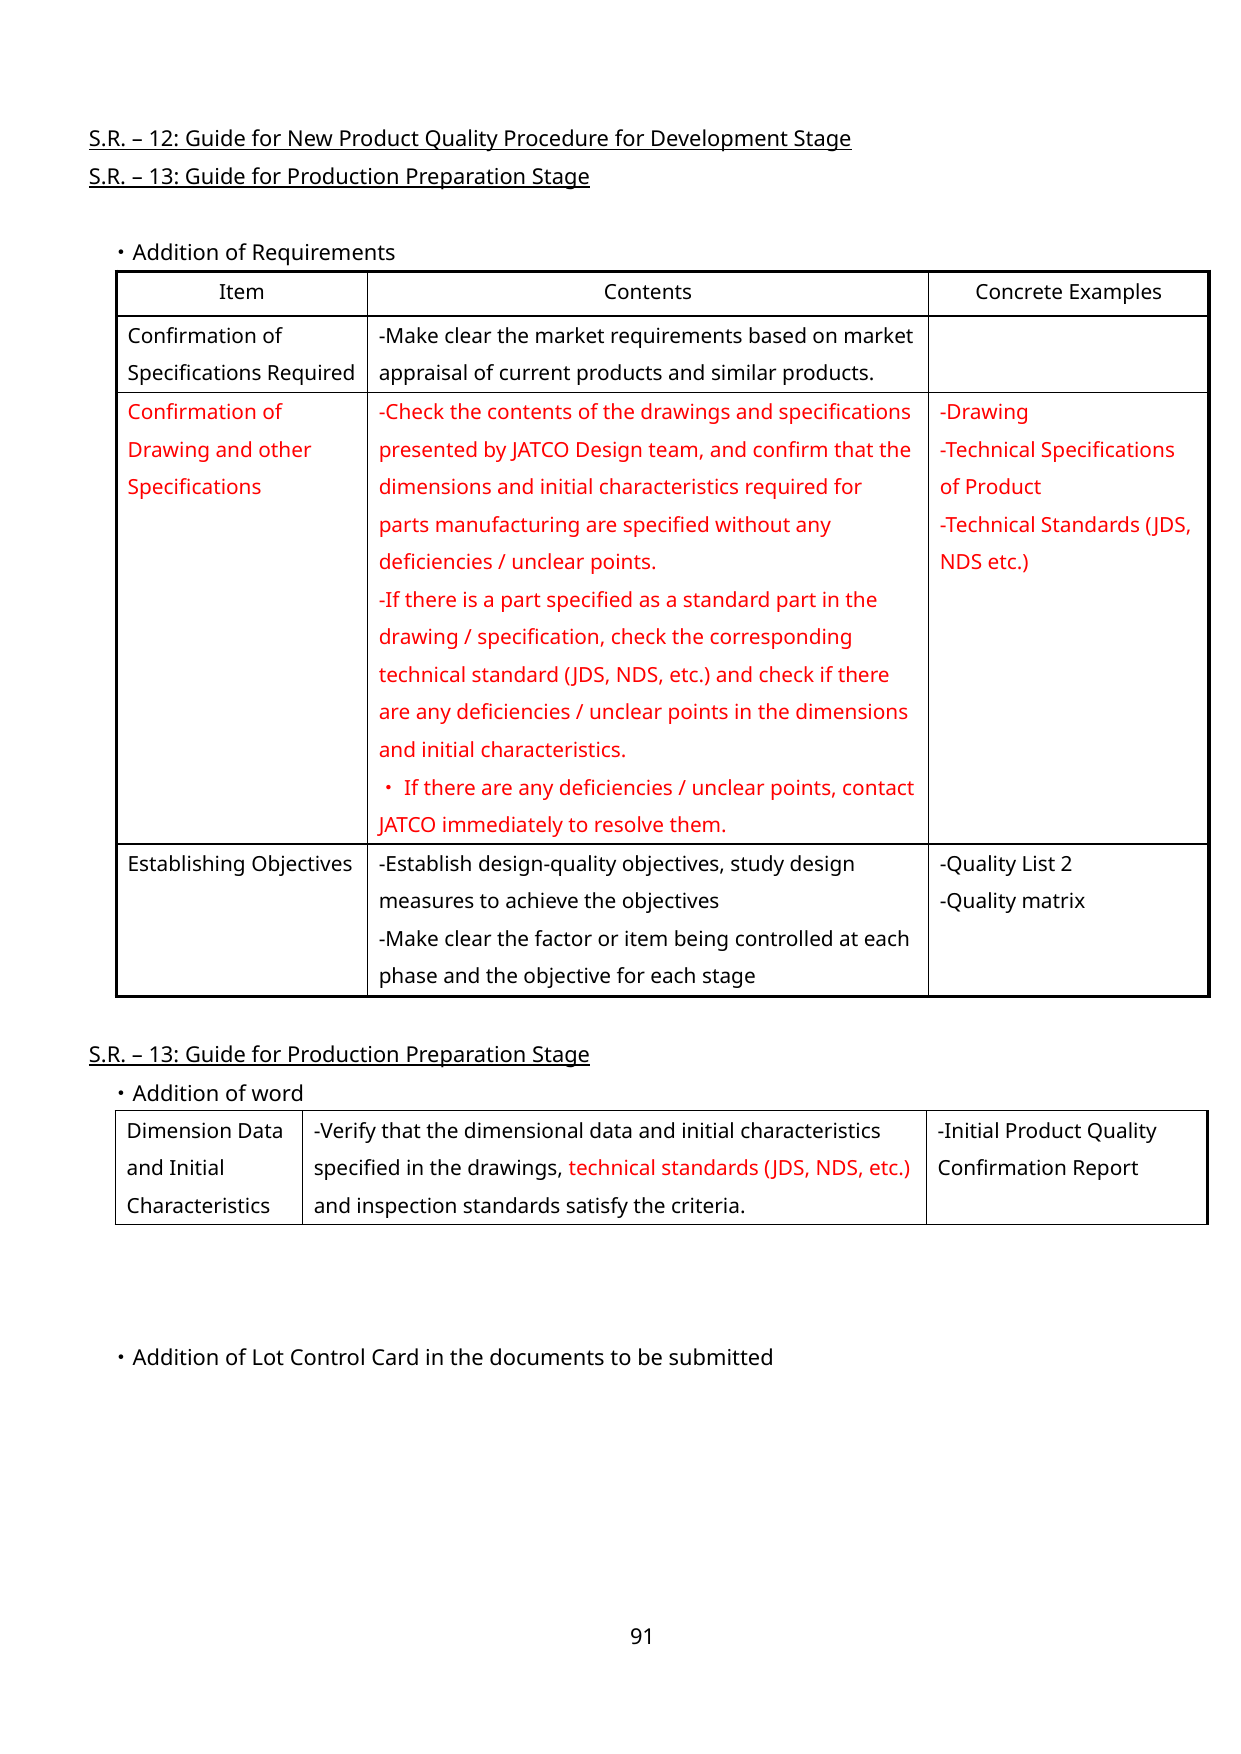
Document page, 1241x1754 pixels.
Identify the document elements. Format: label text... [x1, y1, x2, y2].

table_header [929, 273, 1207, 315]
text S.R. – 12: Guide for New Product Quality Procedure for Development Stage [89, 119, 1196, 157]
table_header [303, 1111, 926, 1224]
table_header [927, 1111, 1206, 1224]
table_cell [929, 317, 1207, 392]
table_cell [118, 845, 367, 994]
text ・Addition of Lot Control Card in the documents to be submitted [89, 1337, 1196, 1375]
text ・Addition of word [89, 1073, 1196, 1110]
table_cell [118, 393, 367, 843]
text ・Addition of Requirements [89, 232, 1196, 269]
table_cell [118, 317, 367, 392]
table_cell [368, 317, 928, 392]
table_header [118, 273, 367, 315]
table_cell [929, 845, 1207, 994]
text S.R. – 13: Guide for Production Preparation Stage [89, 1035, 1196, 1073]
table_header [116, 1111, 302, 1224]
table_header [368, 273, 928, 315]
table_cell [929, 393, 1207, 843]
text S.R. – 13: Guide for Production Preparation Stage [89, 157, 1196, 194]
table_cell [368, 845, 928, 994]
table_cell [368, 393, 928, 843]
